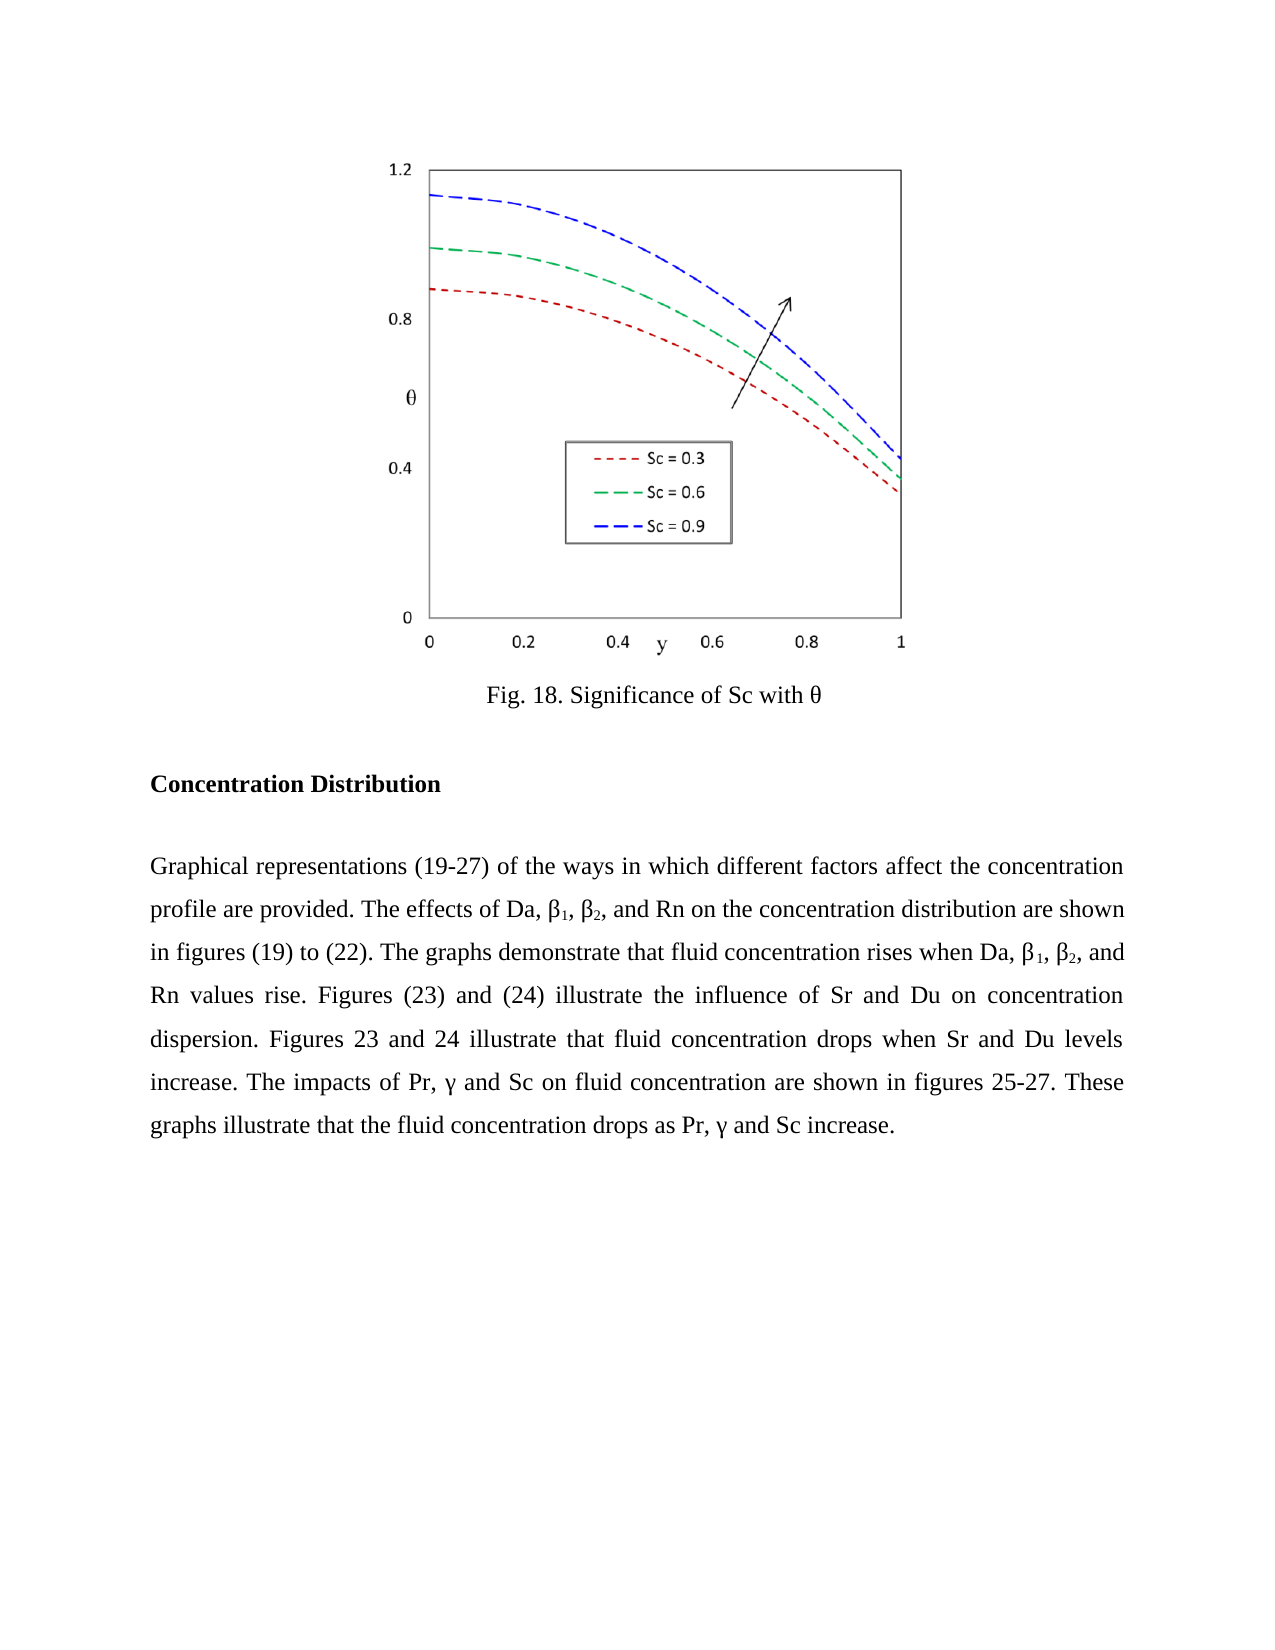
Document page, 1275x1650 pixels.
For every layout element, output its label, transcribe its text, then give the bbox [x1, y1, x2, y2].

text Graphical representations (19-27) of the ways in which different factors affect the concentration profile are provided. The effects of Da, β1, β2, and Rn on the concentration distribution are shown in figures (19) to (22). The graphs demonstrate that fluid concentration rises when Da, β1, β2, and Rn values rise. Figures (23) and (24) illustrate the influence of Sr and Du on concentration dispersion. Figures 23 and 24 illustrate that fluid concentration drops when Sr and Du levels increase. The impacts of Pr, γ and Sc on fluid concentration are shown in figures 25-27. These graphs illustrate that the fluid concentration drops as Pr, γ and Sc increase. [150, 851, 1125, 1139]
picture [385, 150, 926, 667]
table_cell Fig. 18. Significance of Sc with θ [150, 150, 1161, 752]
text Concentration Distribution [150, 752, 1125, 797]
